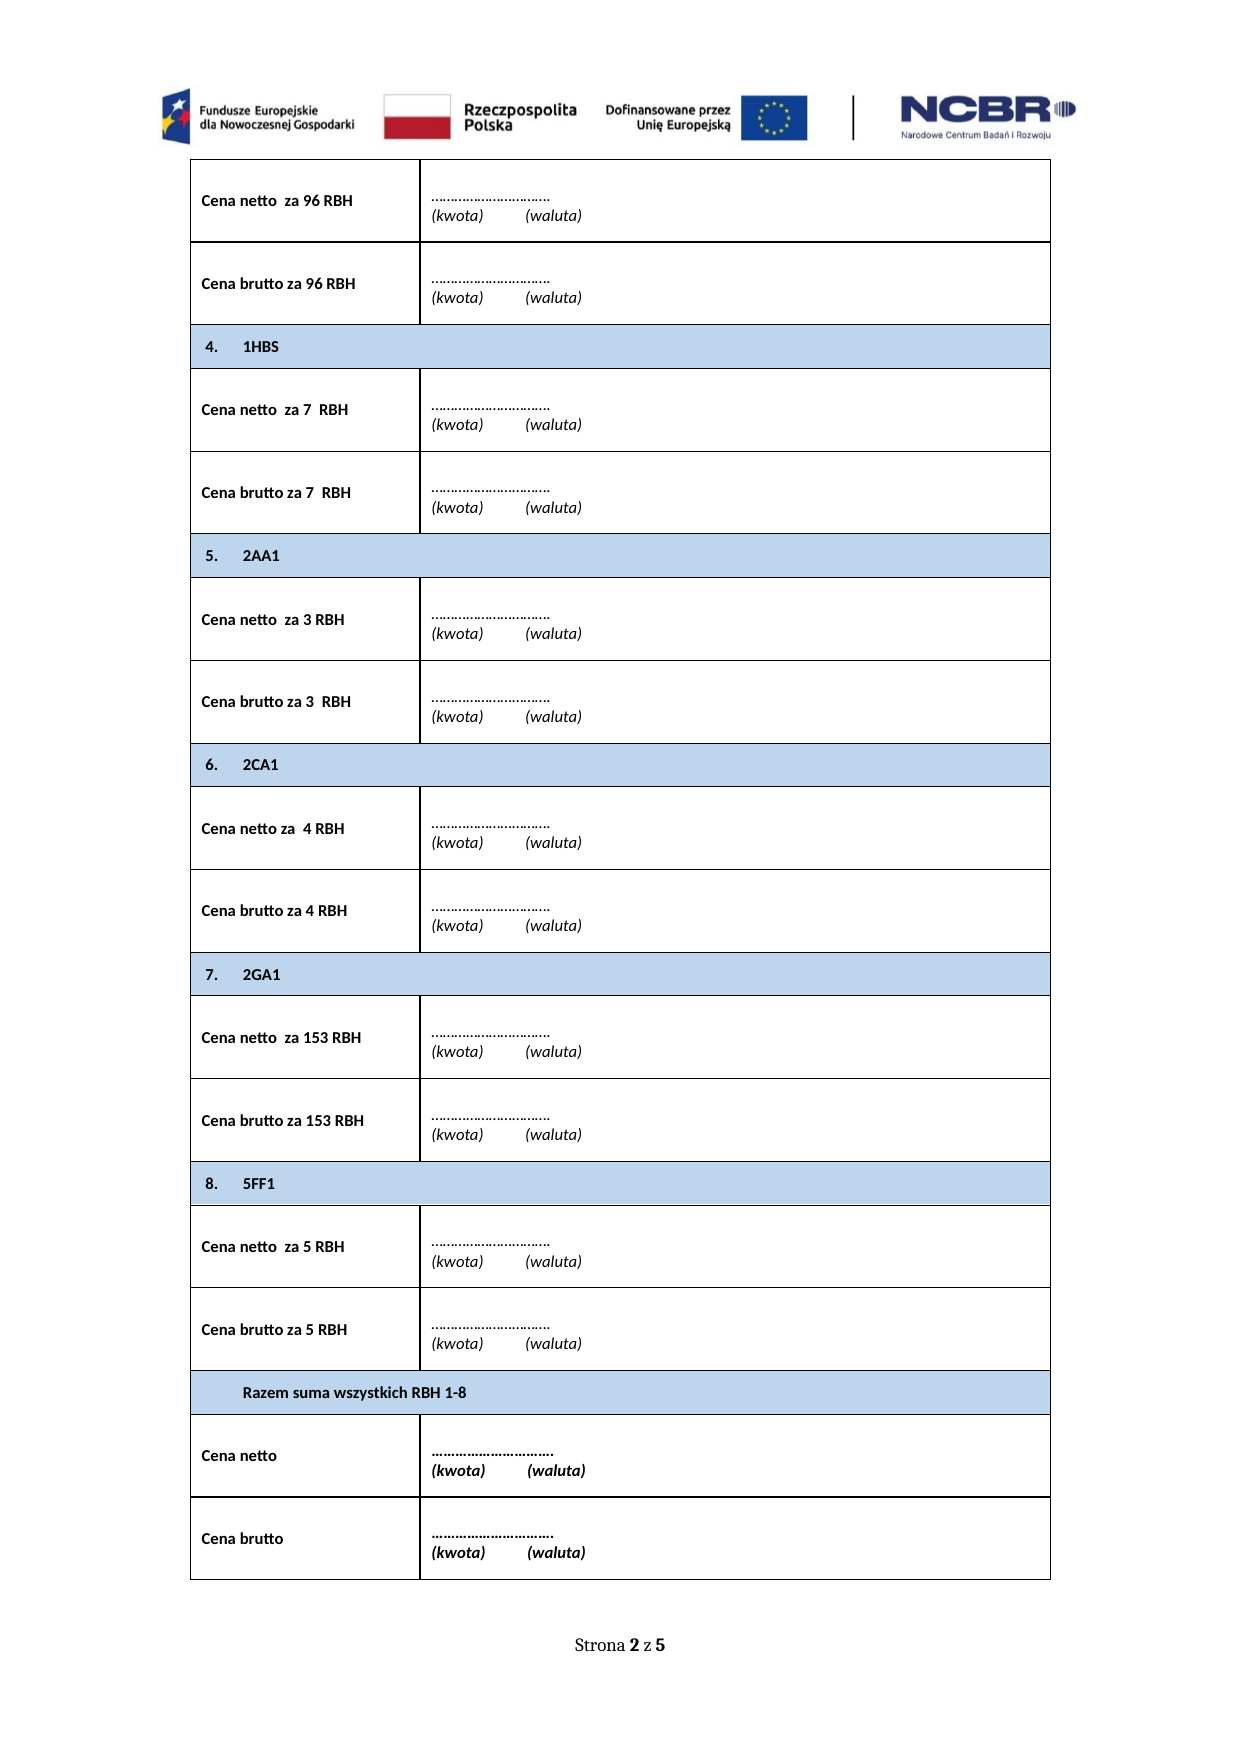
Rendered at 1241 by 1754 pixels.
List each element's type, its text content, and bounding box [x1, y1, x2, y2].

table_cell …………………………. (kwota) (waluta) [421, 996, 1050, 1078]
table_cell …………………………. (kwota) (waluta) [421, 661, 1050, 742]
table_cell Cena brutto [191, 1498, 419, 1579]
table_cell Cena netto za 153 RBH [191, 996, 419, 1078]
table_cell Cena netto za 4 RBH [191, 787, 419, 869]
table_cell Cena netto [191, 1415, 419, 1496]
table_cell …………………………. (kwota) (waluta) [421, 787, 1050, 869]
table_cell …………………………. (kwota) (waluta) [421, 1288, 1050, 1370]
table_cell Cena netto za 96 RBH [191, 160, 419, 241]
table_cell …………………………. (kwota) (waluta) [421, 243, 1050, 324]
picture [147, 73, 1093, 159]
table_cell Cena netto za 3 RBH [191, 578, 419, 660]
table_cell 2GA1 [191, 953, 1050, 995]
table_cell 2CA1 [191, 744, 1050, 786]
table_cell Cena brutto za 153 RBH [191, 1079, 419, 1161]
table_cell …………………………. (kwota) (waluta) [421, 1498, 1050, 1579]
table_cell Cena brutto za 96 RBH [191, 243, 419, 324]
table_cell …………………………. (kwota) (waluta) [421, 1415, 1050, 1496]
table_cell …………………………. (kwota) (waluta) [421, 369, 1050, 451]
table_cell Cena brutto za 4 RBH [191, 870, 419, 952]
table_cell 2AA1 [191, 534, 1050, 577]
table_cell Cena brutto za 3 RBH [191, 661, 419, 742]
table_cell Cena brutto za 5 RBH [191, 1288, 419, 1370]
table_cell …………………………. (kwota) (waluta) [421, 870, 1050, 952]
table_cell 1HBS [191, 325, 1050, 368]
table_cell …………………………. (kwota) (waluta) [421, 160, 1050, 241]
table_cell …………………………. (kwota) (waluta) [421, 1206, 1050, 1287]
table_cell Razem suma wszystkich RBH 1-8 [191, 1371, 1050, 1414]
table_cell …………………………. (kwota) (waluta) [421, 1079, 1050, 1161]
table_cell …………………………. (kwota) (waluta) [421, 452, 1050, 533]
table_cell 5FF1 [191, 1162, 1050, 1204]
table_cell Cena brutto za 7 RBH [191, 452, 419, 533]
table_cell Cena netto za 5 RBH [191, 1206, 419, 1287]
table_cell Cena netto za 7 RBH [191, 369, 419, 451]
table_cell …………………………. (kwota) (waluta) [421, 578, 1050, 660]
